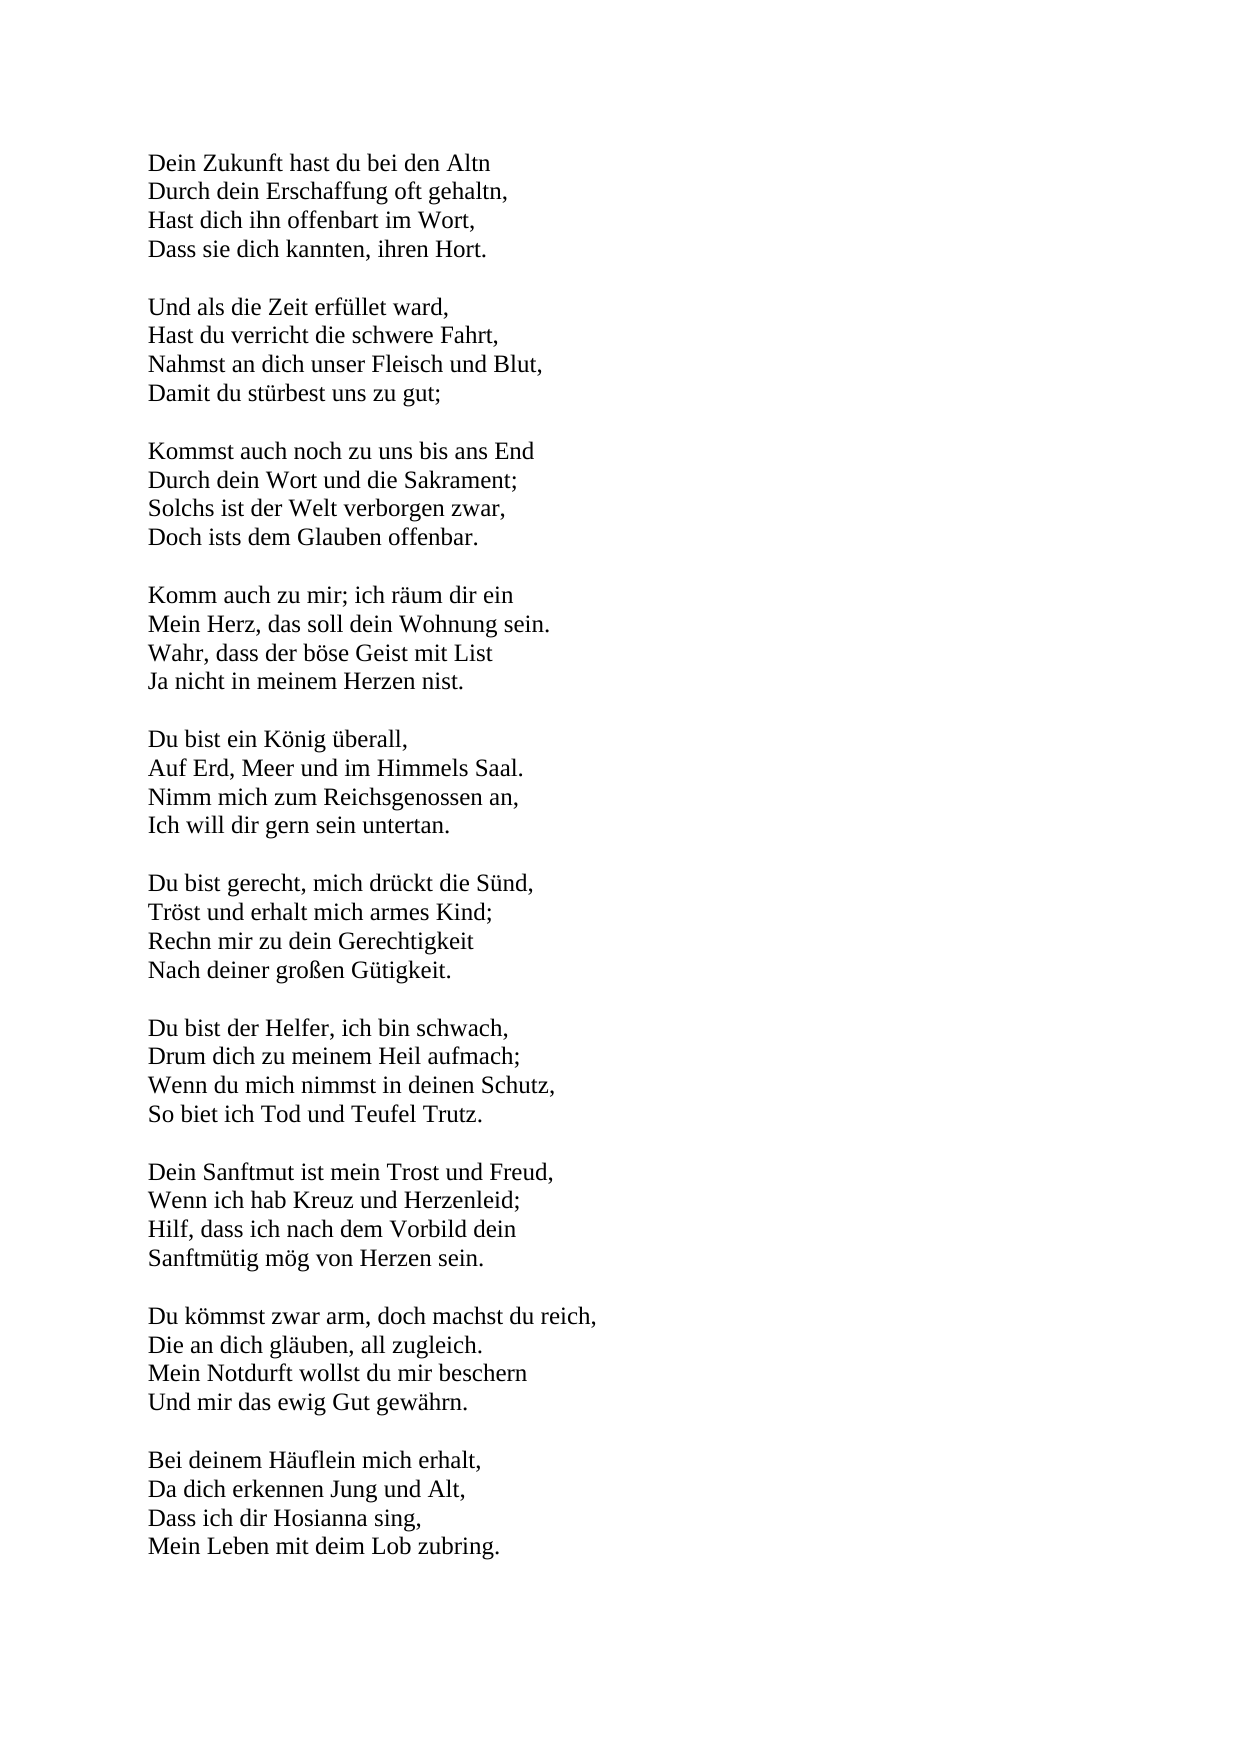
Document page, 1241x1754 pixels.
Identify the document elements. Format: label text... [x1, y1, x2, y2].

text Du bist der Helfer, ich bin schwach, Drum dich zu meinem Heil aufmach; Wenn du mich nimmst in deinen Schutz, So biet ich Tod und Teufel Trutz. [148, 1013, 1093, 1128]
text Du bist ein König überall, Auf Erd, Meer und im Himmels Saal. Nimm mich zum Reichsgenossen an, Ich will dir gern sein untertan. [148, 724, 1093, 839]
text Du kömmst zwar arm, doch machst du reich, Die an dich gläuben, all zugleich. Mein Notdurft wollst du mir beschern Und mir das ewig Gut gewährn. [148, 1301, 1093, 1416]
text Und als die Zeit erfüllet ward, Hast du verricht die schwere Fahrt, Nahmst an dich unser Fleisch und Blut, Damit du stürbest uns zu gut; [148, 292, 1093, 407]
text Du bist gerecht, mich drückt die Sünd, Tröst und erhalt mich armes Kind; Rechn mir zu dein Gerechtigkeit Nach deiner großen Gütigkeit. [148, 868, 1093, 983]
text Kommst auch noch zu uns bis ans End Durch dein Wort und die Sakrament; Solchs ist der Welt verborgen zwar, Doch ists dem Glauben offenbar. [148, 436, 1093, 551]
text Bei deinem Häuflein mich erhalt, Da dich erkennen Jung und Alt, Dass ich dir Hosianna sing, Mein Leben mit deim Lob zubring. [148, 1445, 1093, 1560]
text Dein Zukunft hast du bei den Altn Durch dein Erschaffung oft gehaltn, Hast dich ihn offenbart im Wort, Dass sie dich kannten, ihren Hort. [148, 148, 1093, 263]
text Komm auch zu mir; ich räum dir ein Mein Herz, das soll dein Wohnung sein. Wahr, dass der böse Geist mit List Ja nicht in meinem Herzen nist. [148, 580, 1093, 695]
text Dein Sanftmut ist mein Trost und Freud, Wenn ich hab Kreuz und Herzenleid; Hilf, dass ich nach dem Vorbild dein Sanftmütig mög von Herzen sein. [148, 1157, 1093, 1272]
